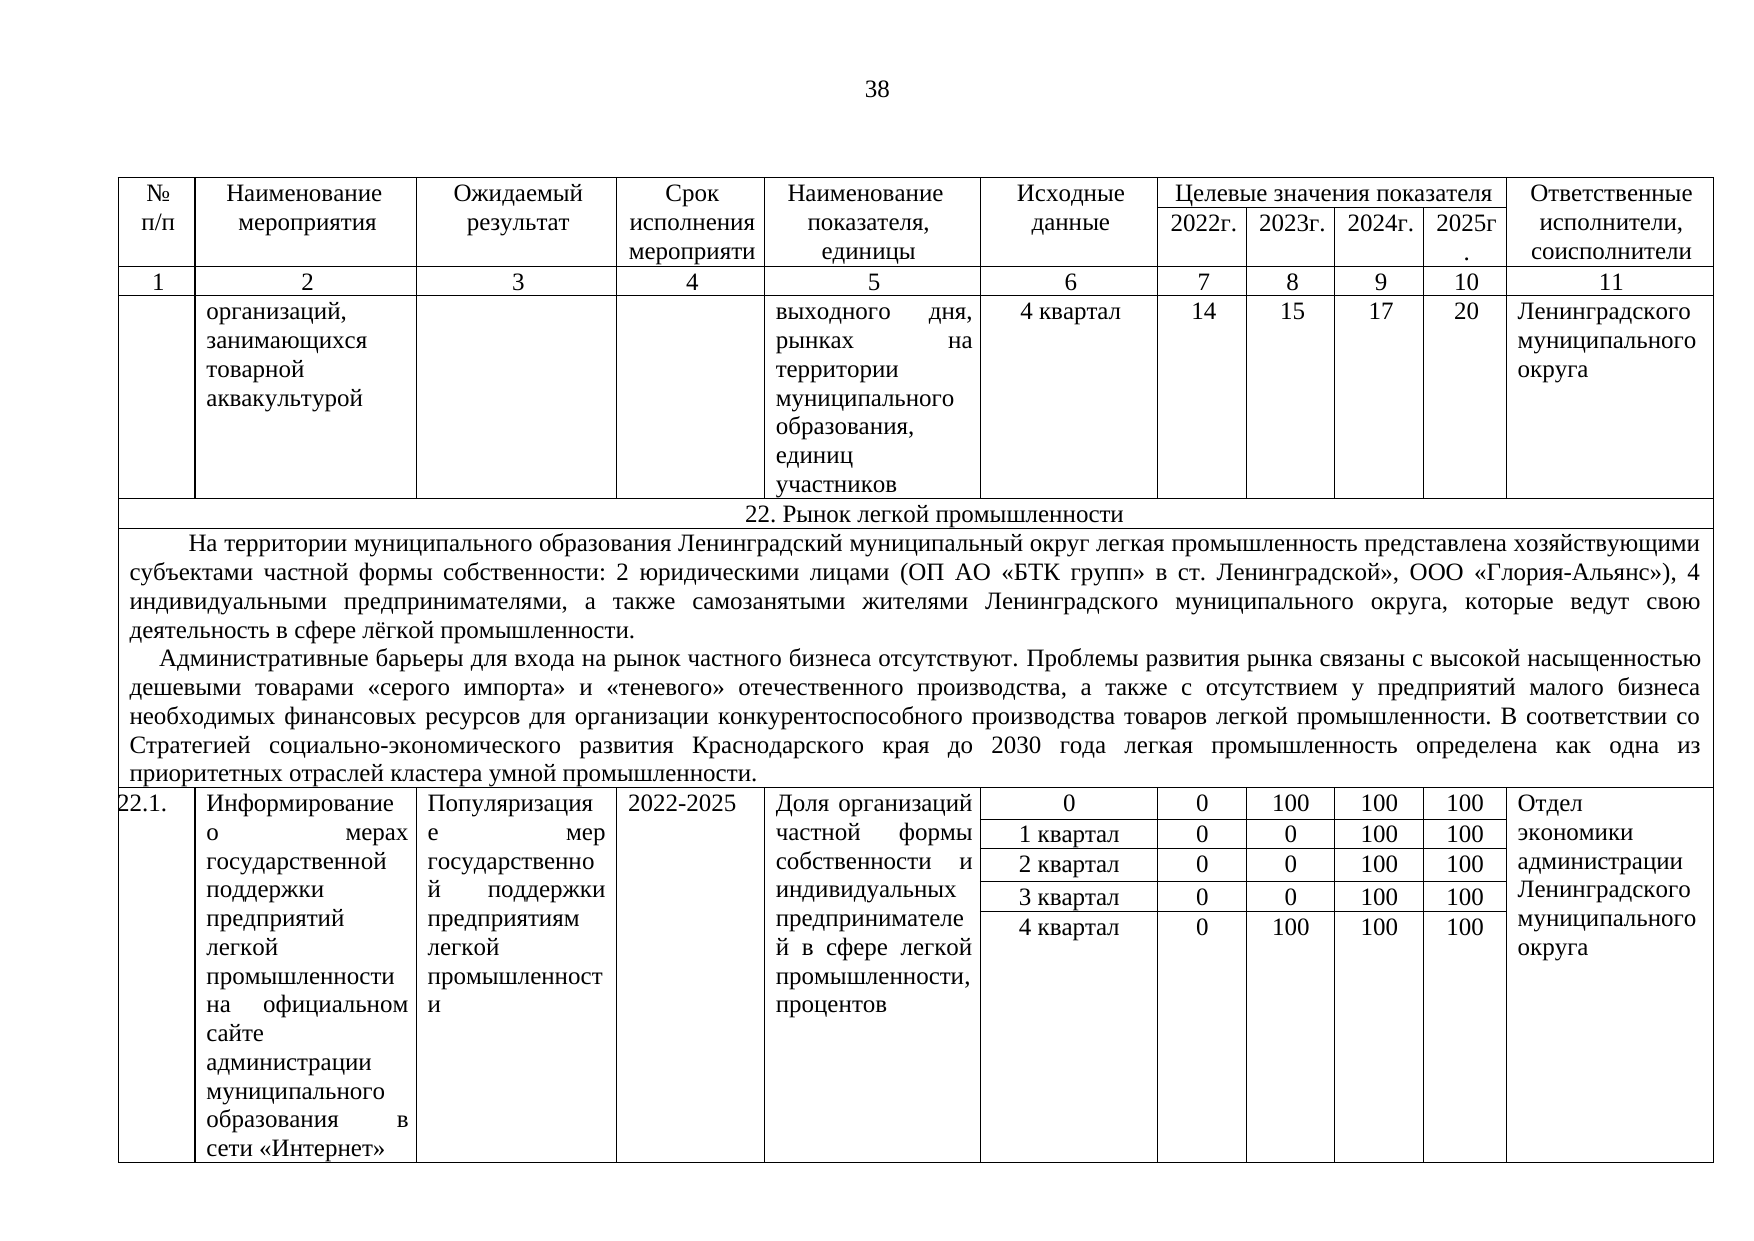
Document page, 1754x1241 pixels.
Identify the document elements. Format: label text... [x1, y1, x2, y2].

table_cell 0 [1158, 820, 1246, 848]
table_cell 9 [1335, 267, 1423, 295]
table_cell 100 [1335, 849, 1423, 881]
table_cell 100 [1335, 912, 1423, 1162]
table_cell 100 [1424, 788, 1506, 818]
table_cell 3 квартал [981, 882, 1157, 911]
table_cell 1 квартал [981, 820, 1157, 848]
table_cell Рынок легкой промышленности [119, 499, 1713, 527]
table_header Срок исполнения мероприятия, годы [617, 178, 764, 266]
table_cell 2024г. [1335, 208, 1423, 266]
table_cell 100 [1335, 788, 1423, 818]
table_cell 0 [1158, 849, 1246, 881]
table_header Наименование мероприятия [196, 178, 416, 266]
table_cell 0 [1247, 849, 1334, 881]
table_cell 22.1. [119, 788, 194, 1162]
table_cell 100 [1247, 788, 1334, 818]
table_cell На территории муниципального образования Ленинградский муниципальный округ легкая промышленность представлена хозяйствующими субъектами частной формы собственности: 2 юридическими лицами (ОП АО «БТК групп» в ст. Ленинградской», ООО «Глория-Альянс»), 4 индивидуальными предпринимателями, а также самозанятыми жителями Ленинградского муниципального округа, которые ведут свою деятельность в сфере лёгкой промышленности. Административные барьеры для входа на рынок частного бизнеса отсутствуют. Проблемы развития рынка связаны с высокой насыщенностью дешевыми товарами «серого импорта» и «теневого» отечественного производства, а также с отсутствием у предприятий малого бизнеса необходимых финансовых ресурсов для организации конкурентоспособного производства товаров легкой промышленности. В соответствии со Стратегией социально-экономического развития Краснодарского края до 2030 года легкая промышленность определена как одна из приоритетных отраслей кластера умной промышленности. [119, 529, 1713, 787]
table_header Наименование показателя, единицы измерения [765, 178, 980, 266]
table_cell 0 [1158, 788, 1246, 818]
table_cell 100 [1424, 882, 1506, 911]
table_header Ожидаемый результат [417, 178, 616, 266]
table_cell 100 [1247, 912, 1334, 1162]
table_cell 11 [1507, 267, 1713, 295]
table_cell Отдел экономики администрации Ленинградскогомуниципального округа [1507, 788, 1713, 1162]
table_cell 4 квартал [981, 296, 1157, 498]
table_cell 0 [1247, 882, 1334, 911]
table_cell Информирование о мерах государственной поддержки предприятий легкой промышленности на официальном сайте администрации муниципального образования в сети «Интернет» [196, 788, 416, 1162]
table_cell 2022г. [1158, 208, 1246, 266]
table_header № п/п [119, 178, 194, 266]
table_cell 1 [119, 267, 194, 295]
table_cell 3 [417, 267, 616, 295]
table_cell 0 [1247, 820, 1334, 848]
table_cell 17 [1335, 296, 1423, 498]
table_cell 20 [1424, 296, 1506, 498]
table_cell 2 [196, 267, 416, 295]
table_cell 7 [1158, 267, 1246, 295]
table_cell 4 квартал [981, 912, 1157, 1162]
table_cell Доля организаций частной формы собственности и индивидуальных предпринимателей в сфере легкой промышленности, процентов [765, 788, 980, 1162]
table_cell 100 [1424, 849, 1506, 881]
table_cell 100 [1335, 882, 1423, 911]
table_cell 5 [765, 267, 980, 295]
table_header Ответственные исполнители, соисполнители [1507, 178, 1713, 266]
table_cell 8 [1247, 267, 1334, 295]
table_cell Популяризация е мер государственной поддержки предприятиям легкой промышленности [417, 788, 616, 1162]
table_cell 100 [1335, 820, 1423, 848]
table_cell 2025г. [1424, 208, 1506, 266]
table_cell 0 [1158, 912, 1246, 1162]
table_cell 6 [981, 267, 1157, 295]
table_cell 14 [1158, 296, 1246, 498]
table_cell 2022-2025 [617, 788, 764, 1162]
table_cell 2 квартал [981, 849, 1157, 881]
table_cell 100 [1424, 912, 1506, 1162]
table_cell 2023г. [1247, 208, 1334, 266]
table_header Целевые значения показателя [1158, 178, 1506, 207]
table_cell 4 [617, 267, 764, 295]
table_header Исходные данные [981, 178, 1157, 266]
table_cell 0 [981, 788, 1157, 818]
table_cell 10 [1424, 267, 1506, 295]
table_cell 100 [1424, 820, 1506, 848]
table_cell 15 [1247, 296, 1334, 498]
table_cell 0 [1158, 882, 1246, 911]
